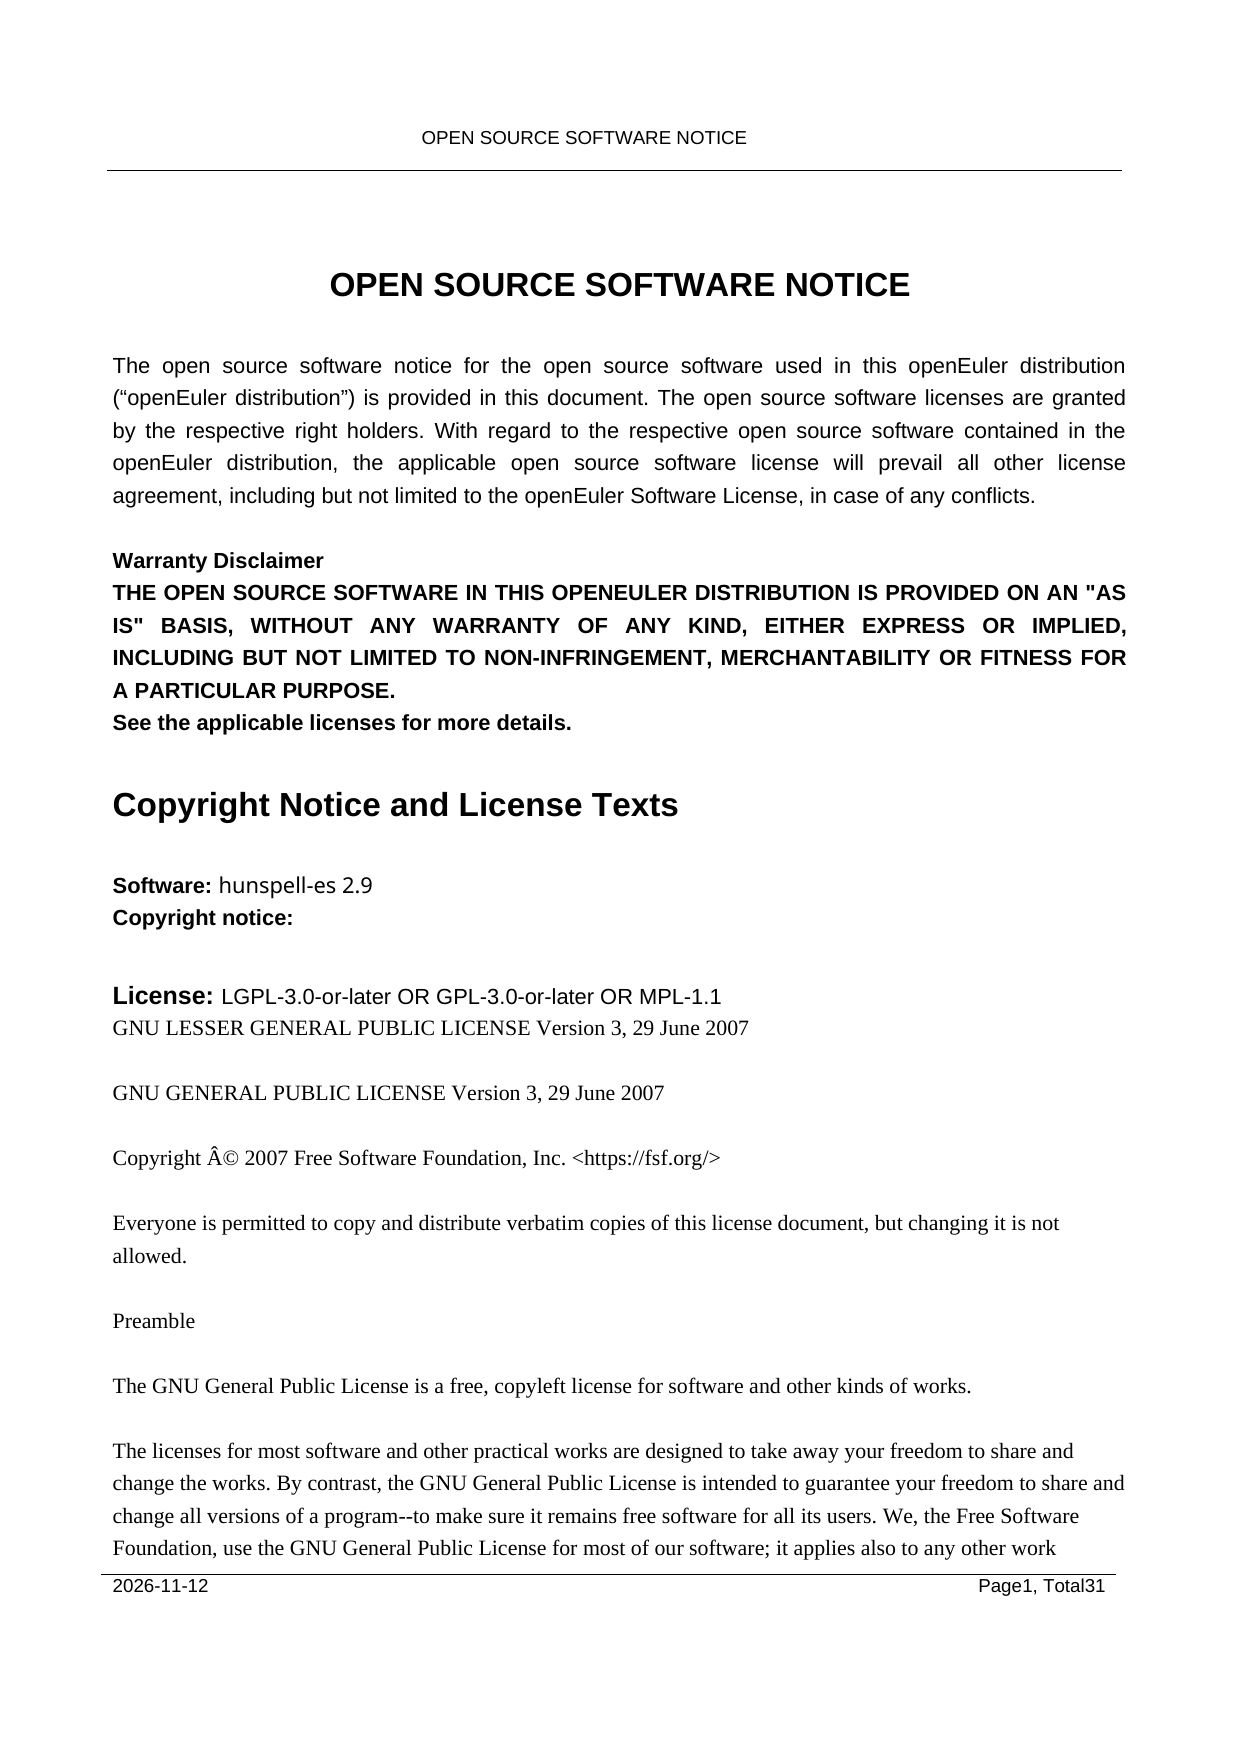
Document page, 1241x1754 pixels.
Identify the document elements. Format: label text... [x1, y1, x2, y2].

text OPEN SOURCE SOFTWARE NOTICE [112, 251, 1128, 316]
title Software: hunspell-es 2.9 [112, 869, 1128, 901]
text Copyright notice: [112, 901, 1128, 934]
text License: LGPL-3.0-or-later OR GPL-3.0-or-later OR MPL-1.1 [112, 979, 1128, 1012]
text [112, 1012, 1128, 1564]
text Warranty Disclaimer [112, 544, 1128, 576]
text THE OPEN SOURCE SOFTWARE IN THIS OPENEULER DISTRIBUTION IS PROVIDED ON AN "AS IS" BASIS, WITHOUT ANY WARRANTY OF ANY KIND, EITHER EXPRESS OR IMPLIED, INCLUDING BUT NOT LIMITED TO NON-INFRINGEMENT, MERCHANTABILITY OR FITNESS FOR A PARTICULAR PURPOSE. See the applicable licenses for more details. [112, 576, 1128, 739]
text Copyright Notice and License Texts [112, 771, 1128, 836]
text The open source software notice for the open source software used in this openEuler distribution (“openEuler distribution”) is provided in this document. The open source software licenses are granted by the respective right holders. With regard to the respective open source software contained in the openEuler distribution, the applicable open source software license will prevail all other license agreement, including but not limited to the openEuler Software License, in case of any conflicts. [112, 349, 1128, 511]
